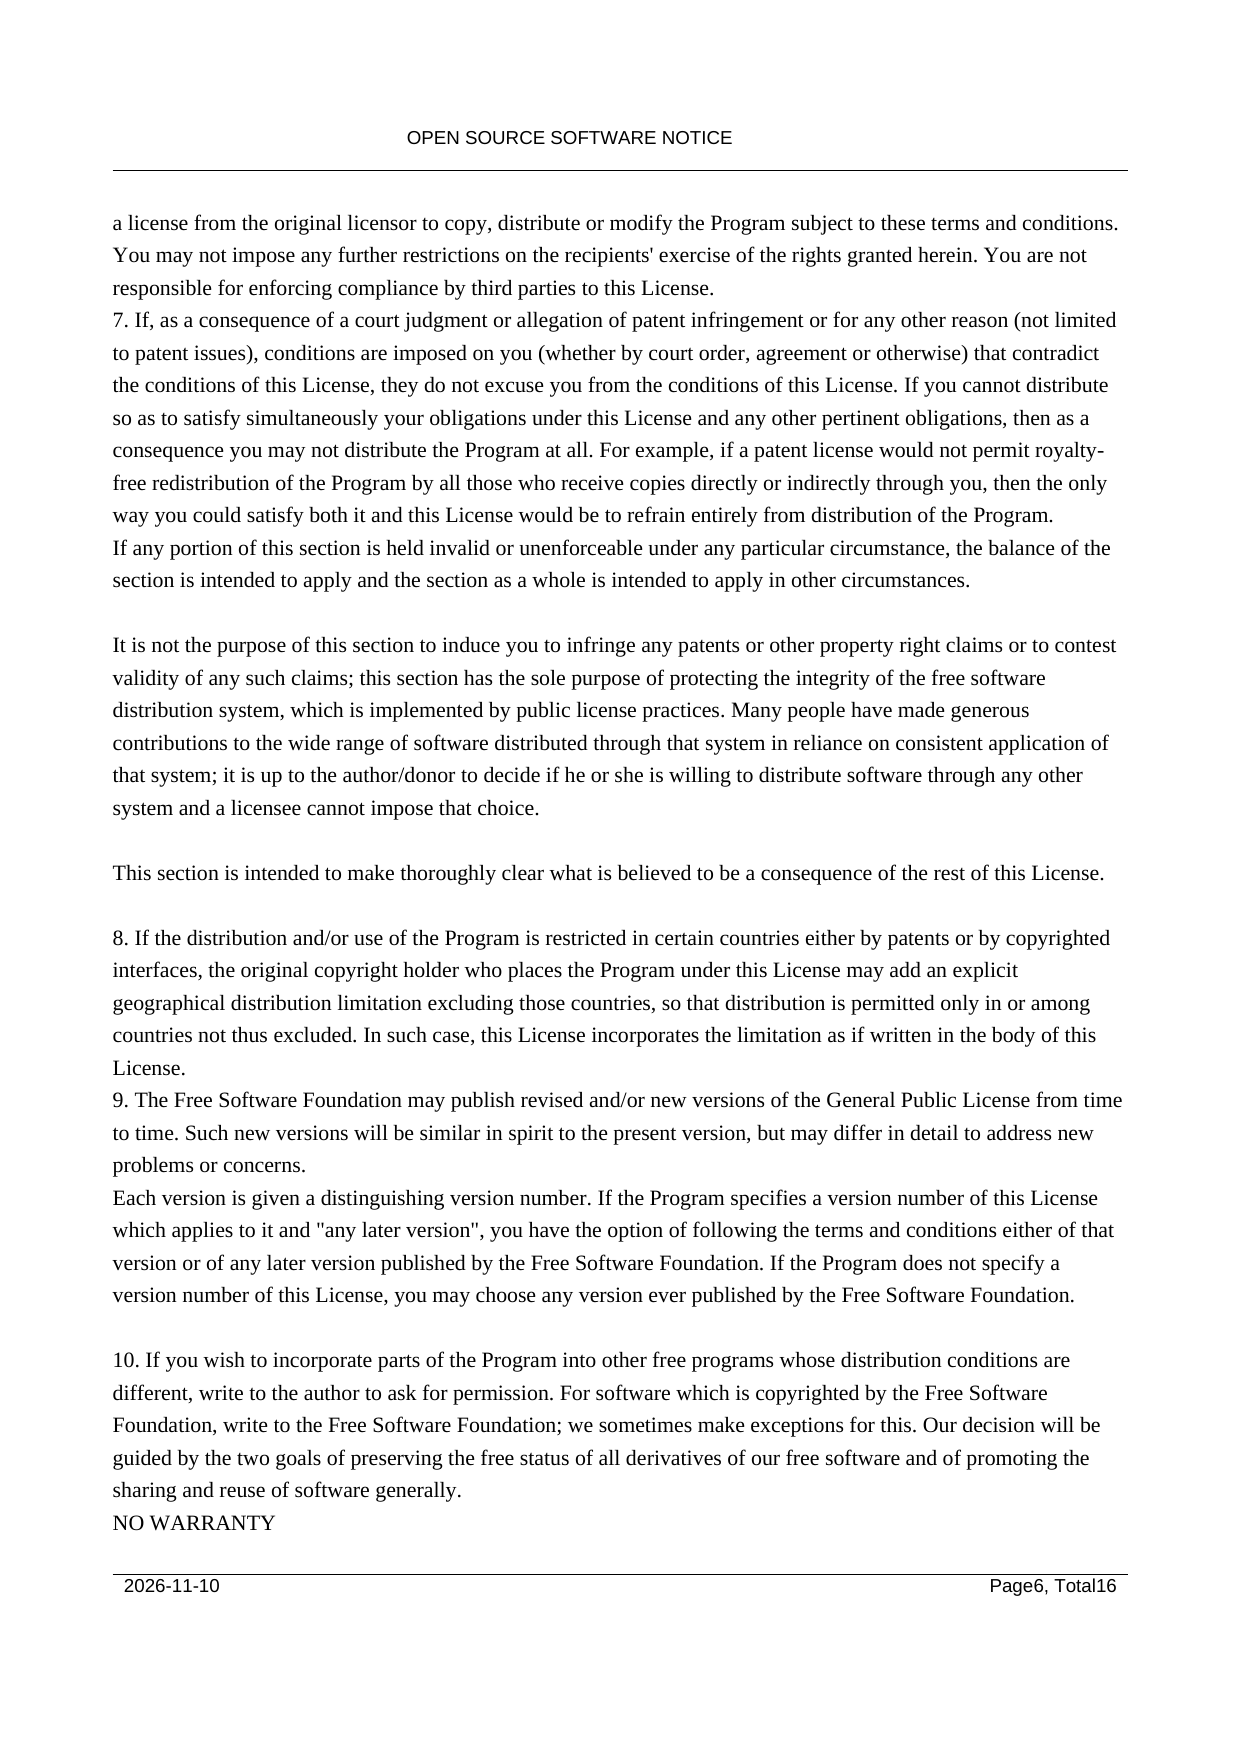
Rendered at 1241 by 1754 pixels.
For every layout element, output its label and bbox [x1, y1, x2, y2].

text [112, 206, 1128, 1539]
